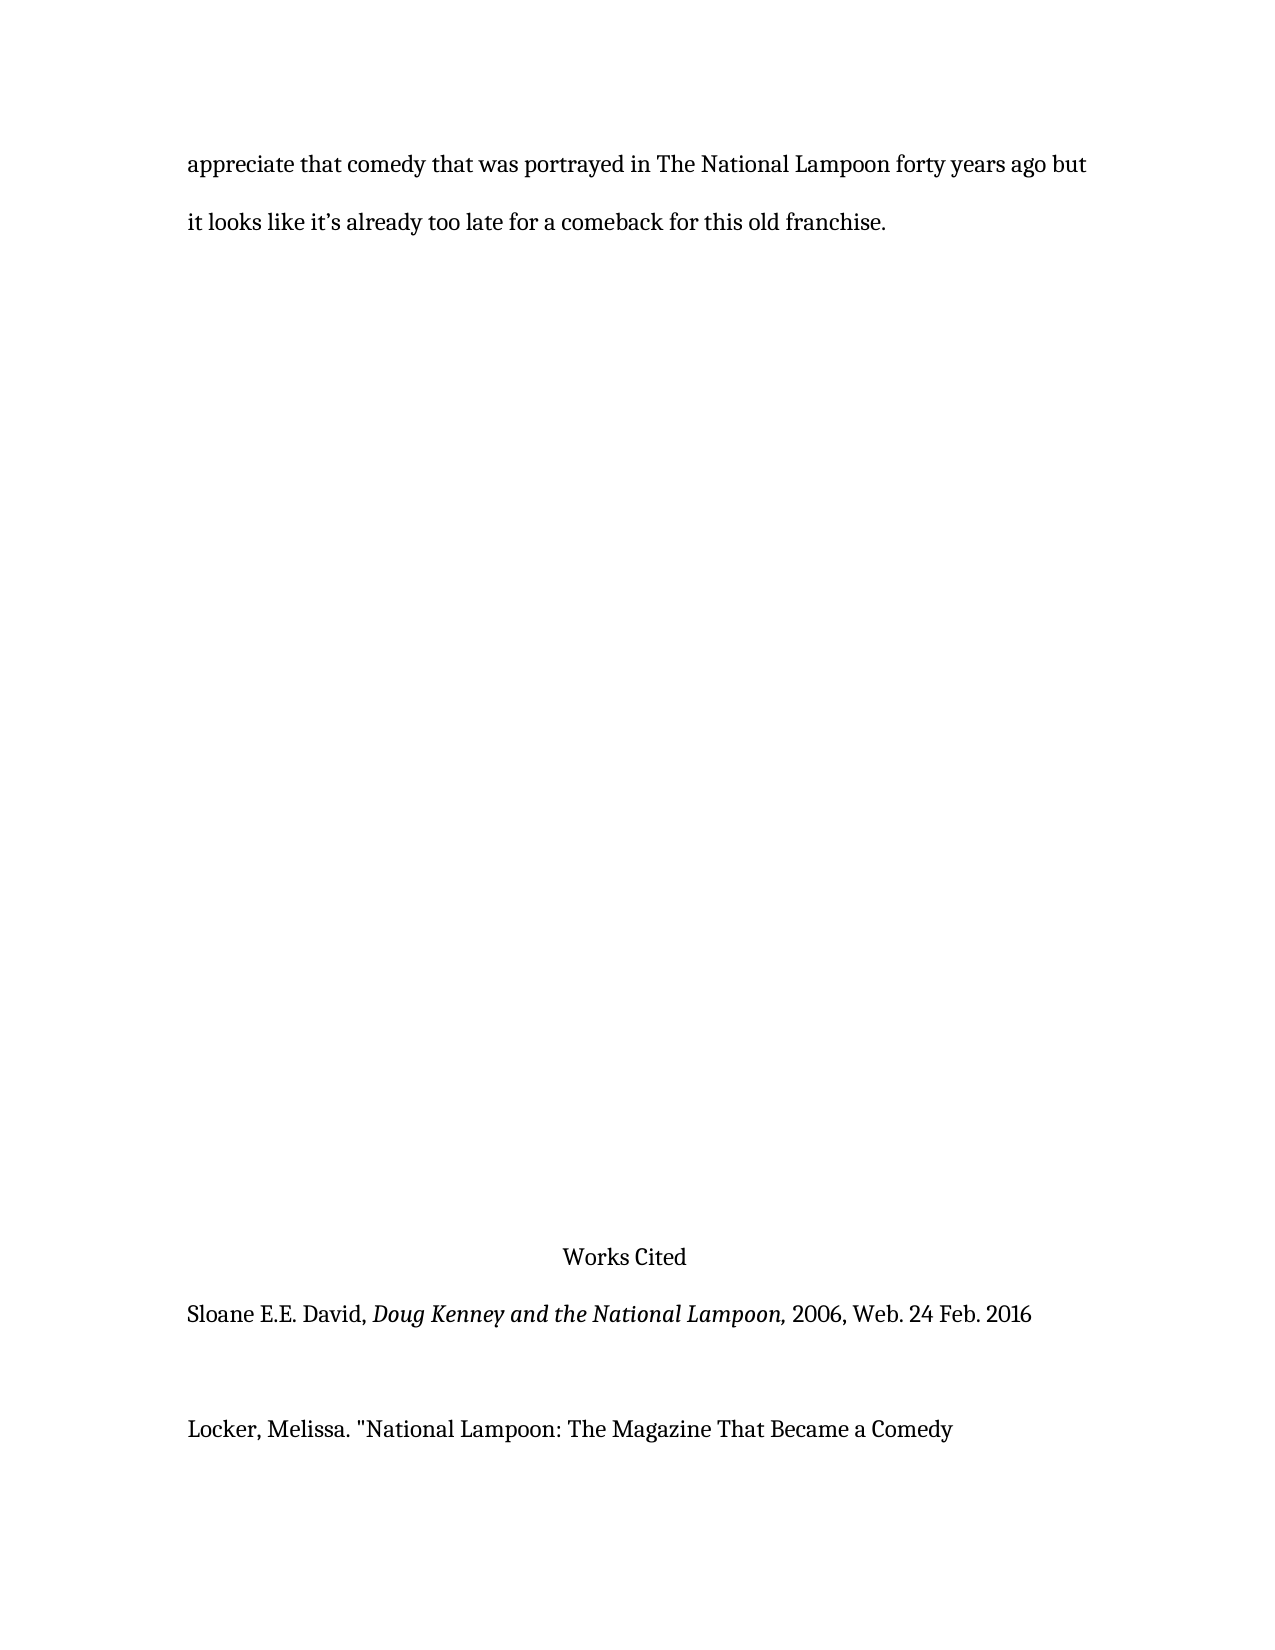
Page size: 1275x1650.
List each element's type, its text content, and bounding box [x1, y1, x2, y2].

text Sloane E.E. David, Doug Kenney and the National Lampoon, 2006, Web. 24 Feb. 2016 [187, 1300, 1087, 1329]
text Works Cited [187, 1242, 1087, 1271]
text Locker, Melissa. "National Lampoon: The Magazine That Became a Comedy [187, 1415, 1087, 1444]
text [187, 150, 1087, 236]
